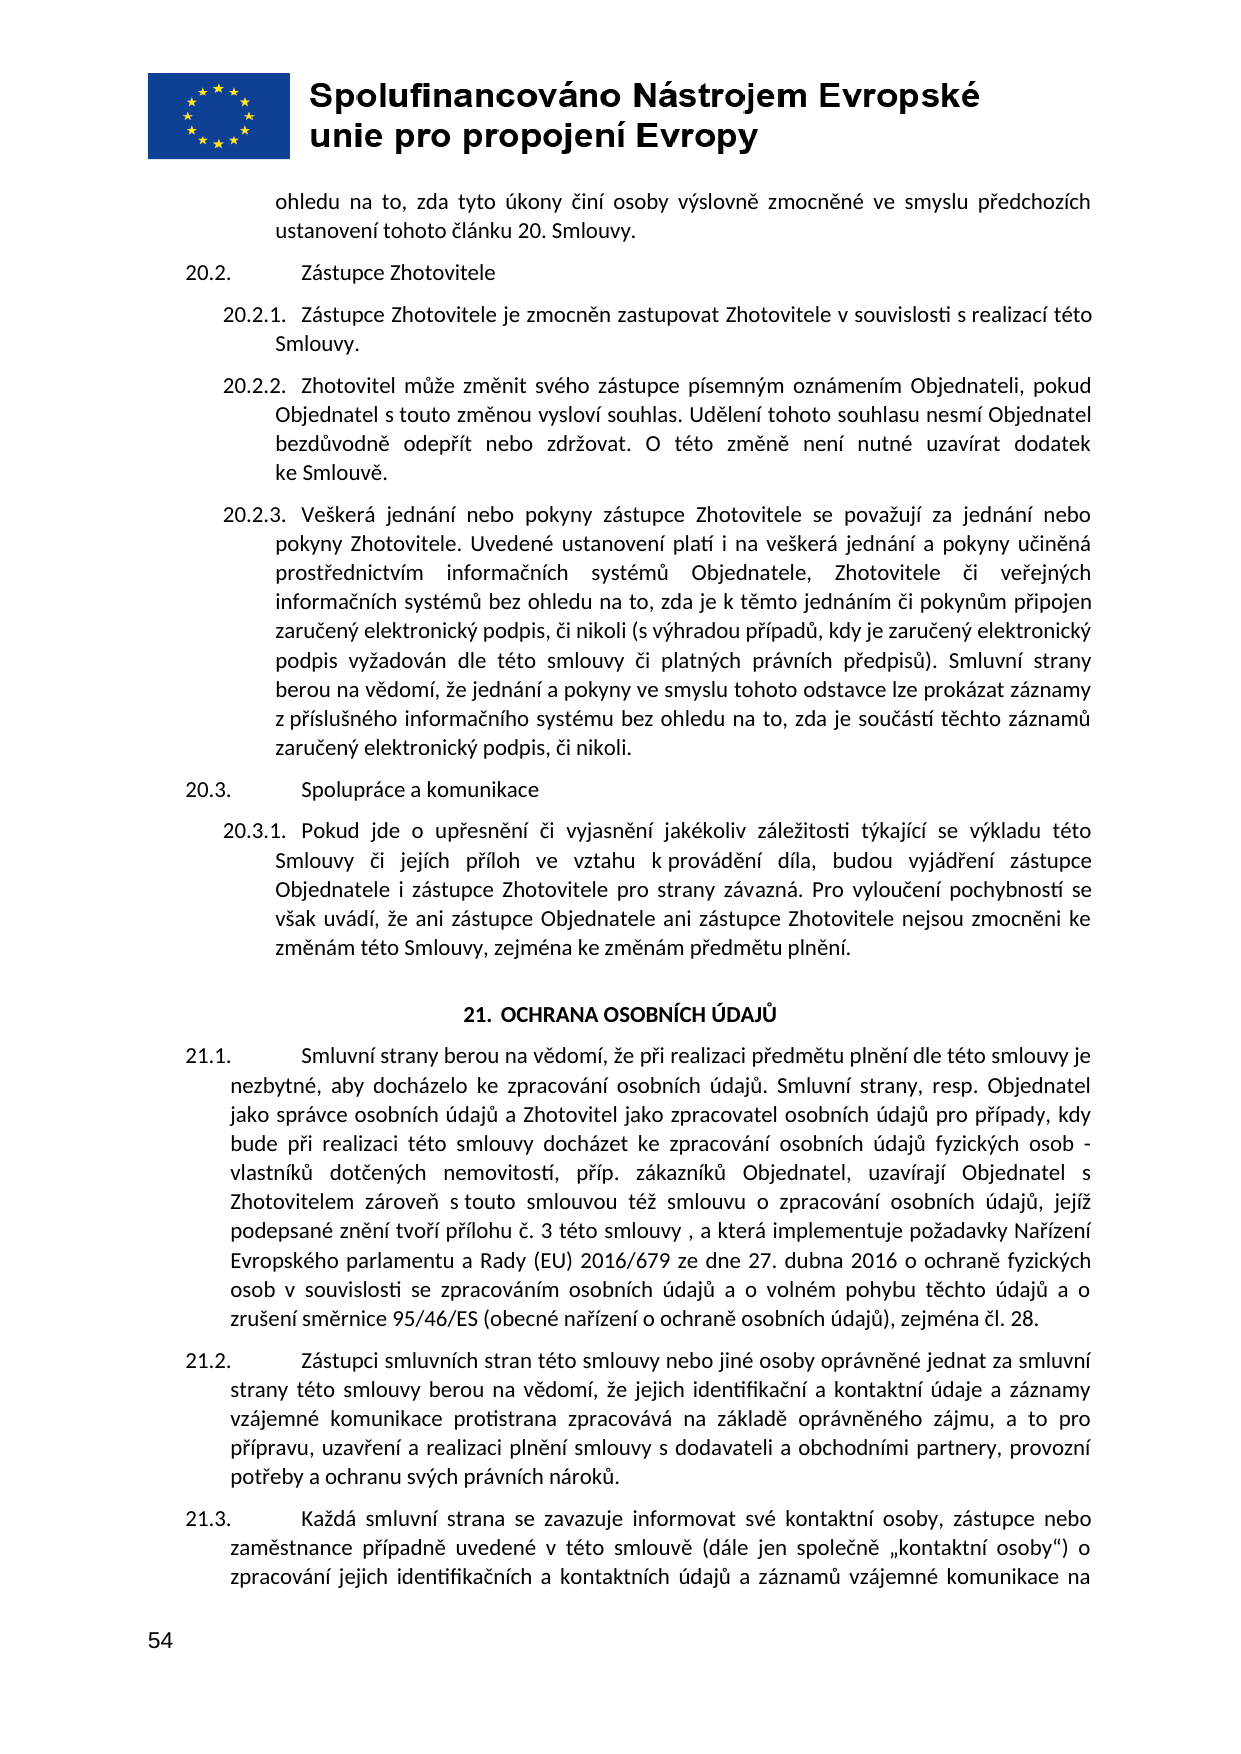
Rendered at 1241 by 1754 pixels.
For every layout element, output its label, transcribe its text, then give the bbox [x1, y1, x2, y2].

list Zhotovitel může změnit svého zástupce písemným oznámením Objednateli, pokud Objednatel s touto změnou vysloví souhlas. Udělení tohoto souhlasu nesmí Objednatel bezdůvodně odepřít nebo zdržovat. O této změně není nutné uzavírat dodatek ke Smlouvě. [223, 370, 1093, 486]
picture [147, 73, 991, 160]
list Ochrana osobních údajů [148, 999, 1093, 1028]
list Veškerá jednání nebo pokyny zástupce Zhotovitele se považují za jednání nebo pokyny Zhotovitele. Uvedené ustanovení platí i na veškerá jednání a pokyny učiněná prostřednictvím informačních systémů Objednatele, Zhotovitele či veřejných informačních systémů bez ohledu na to, zda je k těmto jednáním či pokynům připojen zaručený elektronický podpis, či nikoli (s výhradou případů, kdy je zaručený elektronický podpis vyžadován dle této smlouvy či platných právních předpisů). Smluvní strany berou na vědomí, že jednání a pokyny ve smyslu tohoto odstavce lze prokázat záznamy z příslušného informačního systému bez ohledu na to, zda je součástí těchto záznamů zaručený elektronický podpis, či nikoli. [223, 499, 1093, 761]
list Zástupce Zhotovitele je zmocněn zastupovat Zhotovitele v souvislosti s realizací této Smlouvy. [223, 299, 1093, 357]
list Zástupci smluvních stran této smlouvy nebo jiné osoby oprávněné jednat za smluvní strany této smlouvy berou na vědomí, že jejich identifikační a kontaktní údaje a záznamy vzájemné komunikace protistrana zpracovává na základě oprávněného zájmu, a to pro přípravu, uzavření a realizaci plnění smlouvy s dodavateli a obchodními partnery, provozní potřeby a ochranu svých právních nároků. [185, 1345, 1093, 1491]
list Pokud jde o upřesnění či vyjasnění jakékoliv záležitosti týkající se výkladu této Smlouvy či jejích příloh ve vztahu k provádění díla, budou vyjádření zástupce Objednatele i zástupce Zhotovitele pro strany závazná. Pro vyloučení pochybností se však uvádí, že ani zástupce Objednatele ani zástupce Zhotovitele nejsou zmocněni ke změnám této Smlouvy, zejména ke změnám předmětu plnění. [223, 816, 1093, 961]
list Spolupráce a komunikace [185, 774, 1093, 803]
list Smluvní strany berou na vědomí, že při realizaci předmětu plnění dle této smlouvy je nezbytné, aby docházelo ke zpracování osobních údajů. Smluvní strany, resp. Objednatel jako správce osobních údajů a Zhotovitel jako zpracovatel osobních údajů pro případy, kdy bude při realizaci této smlouvy docházet ke zpracování osobních údajů fyzických osob - vlastníků dotčených nemovitostí, příp. zákazníků Objednatel, uzavírají Objednatel s Zhotovitelem zároveň s touto smlouvou též smlouvu o zpracování osobních údajů, jejíž podepsané znění tvoří přílohu č. 3 této smlouvy , a která implementuje požadavky Nařízení Evropského parlamentu a Rady (EU) 2016/679 ze dne 27. dubna 2016 o ochraně fyzických osob v souvislosti se zpracováním osobních údajů a o volném pohybu těchto údajů a o zrušení směrnice 95/46/ES (obecné nařízení o ochraně osobních údajů), zejména čl. 28. [185, 1041, 1093, 1332]
list Zástupce Zhotovitele [185, 257, 1093, 286]
